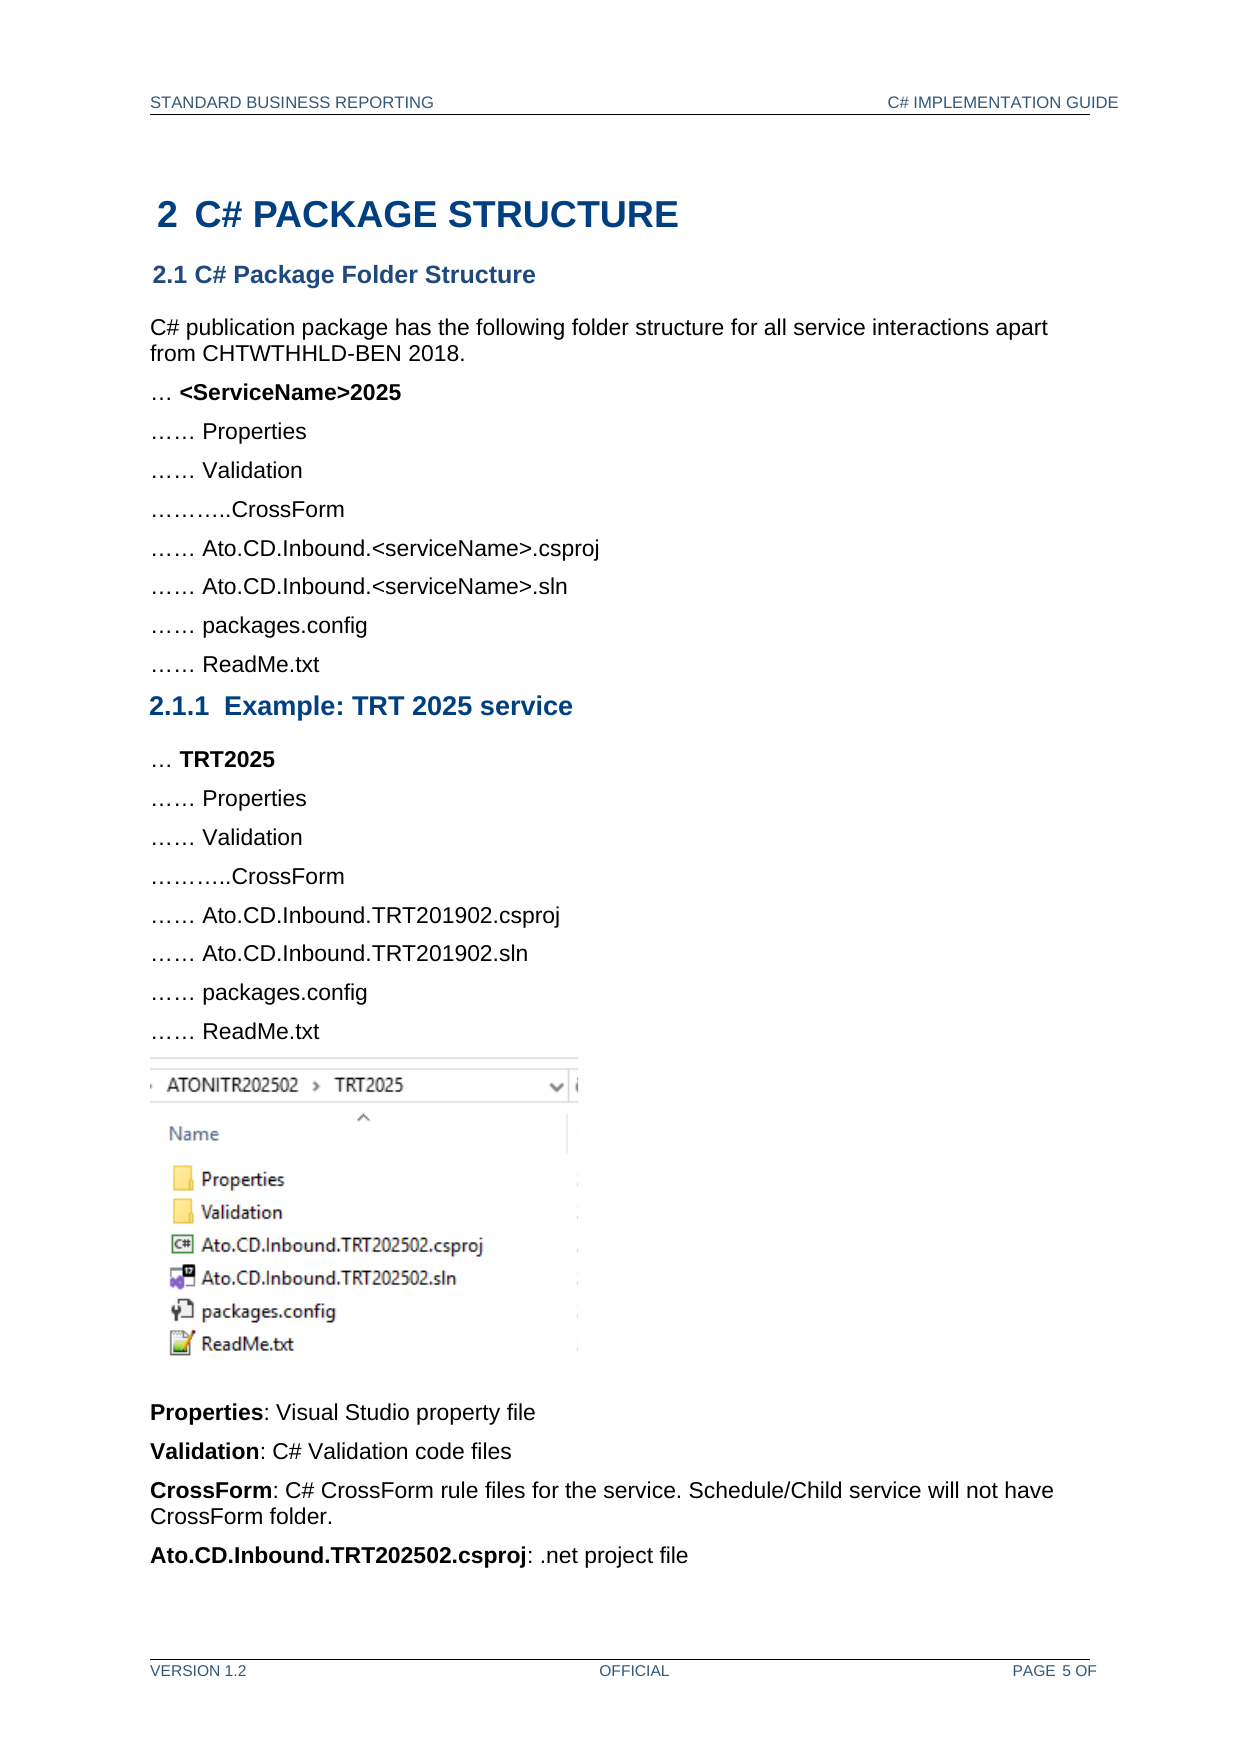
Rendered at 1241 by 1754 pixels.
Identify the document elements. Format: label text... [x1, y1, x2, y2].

text …… Properties [150, 418, 1090, 444]
text Ato.CD.Inbound.TRT202502.csproj: .net project file [150, 1542, 1090, 1568]
text …… Ato.CD.Inbound.<serviceName>.sln [150, 573, 1090, 600]
text … TRT2025 [150, 746, 1090, 772]
subtitle Example: TRT 2025 service [149, 690, 1090, 721]
text …… Ato.CD.Inbound.TRT201902.sln [150, 940, 1090, 967]
text …… Properties [150, 785, 1090, 811]
text ………..CrossForm [150, 863, 1090, 889]
text ………..CrossForm [150, 496, 1090, 522]
text …… Ato.CD.Inbound.<serviceName>.csproj [150, 534, 1090, 561]
text …… Validation [150, 824, 1090, 850]
text … <ServiceName>2025 [150, 379, 1090, 405]
text CrossForm: C# CrossForm rule files for the service. Schedule/Child service will not have CrossForm folder. [150, 1477, 1090, 1529]
subtitle C# Package structure [157, 192, 1090, 235]
text …… ReadMe.txt [150, 651, 1090, 677]
picture [150, 1057, 579, 1387]
subtitle C# Package Folder Structure [152, 260, 1090, 289]
text Properties: Visual Studio property file [150, 1399, 1090, 1426]
text …… packages.config [150, 979, 1090, 1006]
text Validation: C# Validation code files [150, 1438, 1090, 1464]
text …… packages.config [150, 612, 1090, 638]
text C# publication package has the following folder structure for all service interactions apart from CHTWTHHLD-BEN 2018. [150, 314, 1090, 367]
text …… ReadMe.txt [150, 1018, 1090, 1044]
text …… Ato.CD.Inbound.TRT201902.csproj [150, 902, 1090, 928]
text …… Validation [150, 457, 1090, 483]
